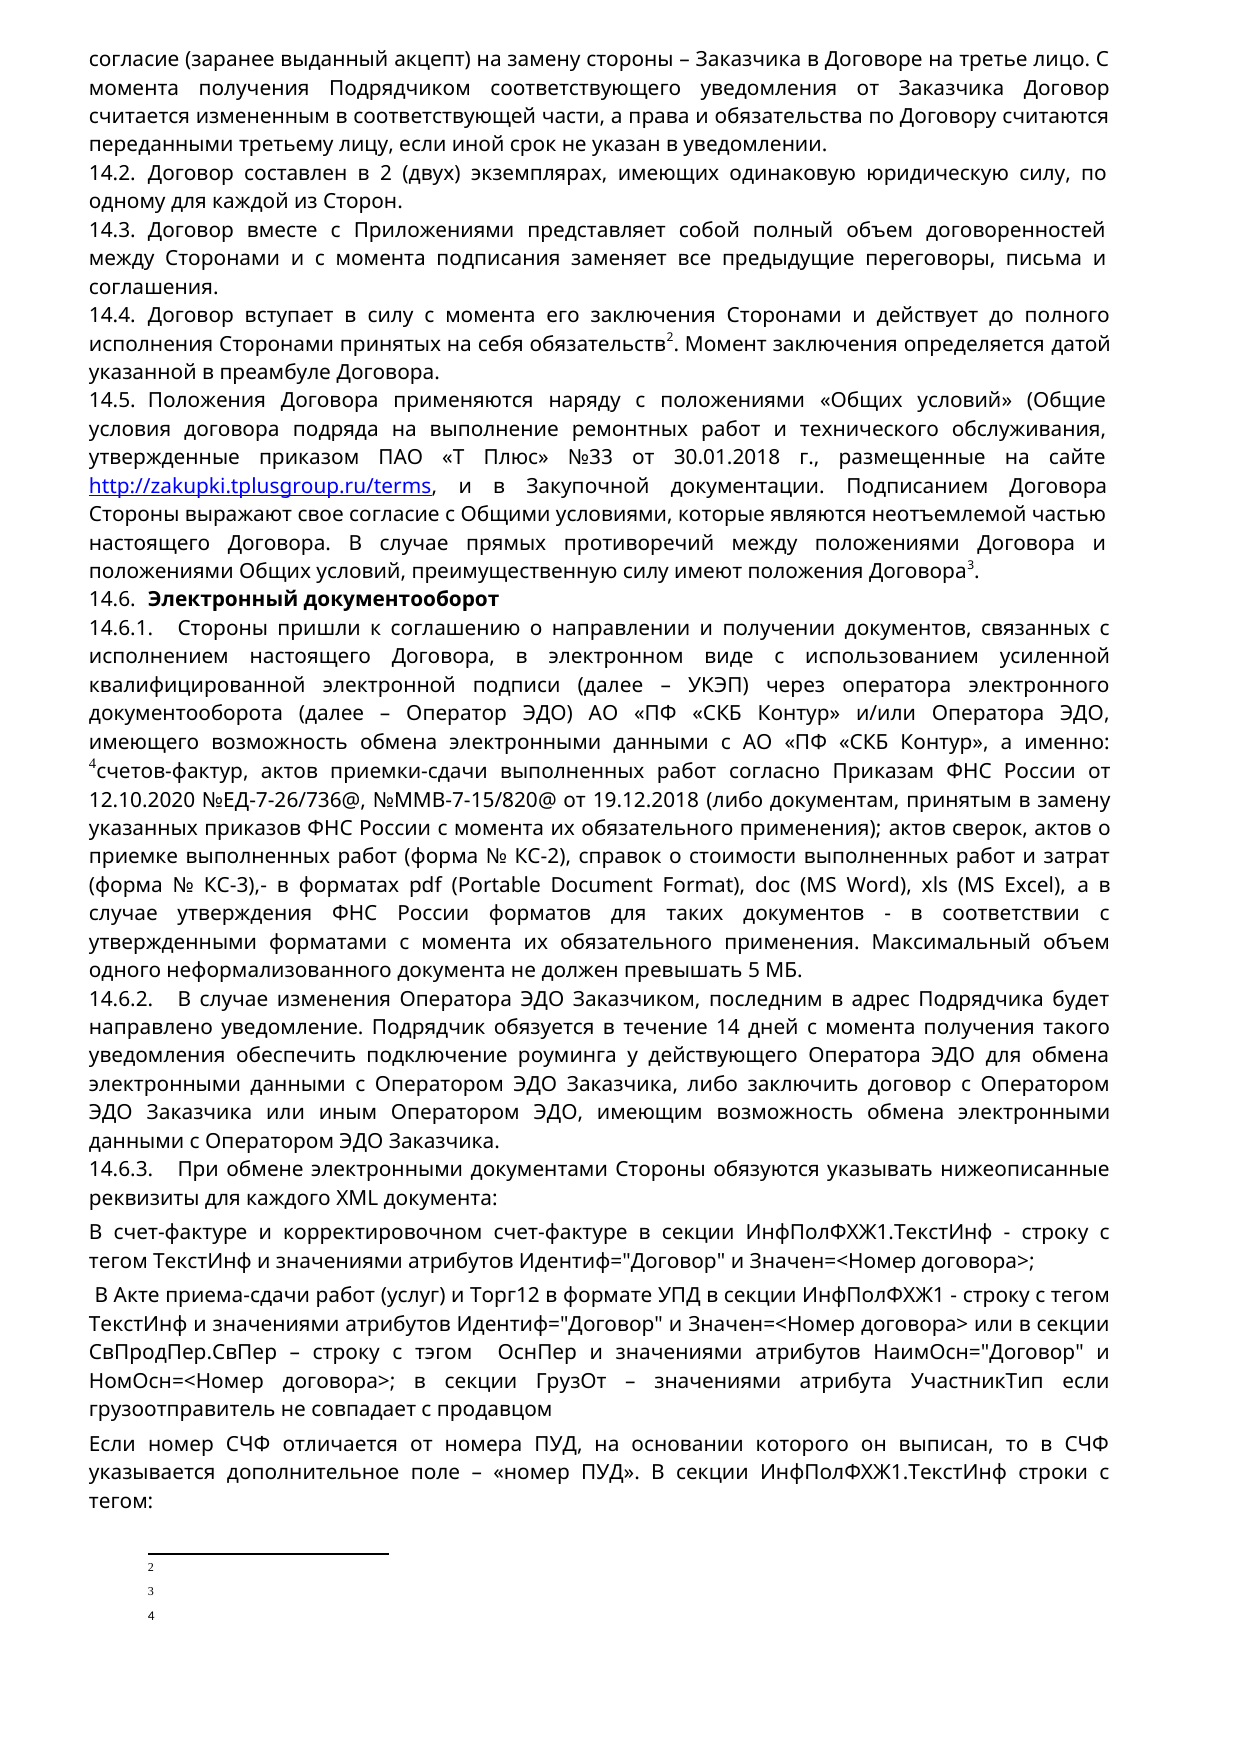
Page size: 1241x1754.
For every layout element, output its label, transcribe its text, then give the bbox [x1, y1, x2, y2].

list Договор составлен в 2 (двух) экземплярах, имеющих одинаковую юридическую силу, по одному для каждой из Сторон. [89, 158, 1107, 215]
list Договор вместе с Приложениями представляет собой полный объем договоренностей между Сторонами и с момента подписания заменяет все предыдущие переговоры, письма и соглашения. [89, 215, 1107, 300]
list Электронный документооборот [89, 584, 1111, 613]
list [89, 44, 1111, 158]
text В счет-фактуре и корректировочном счет-фактуре в секции ИнфПолФХЖ1.ТекстИнф - строку с тегом ТекстИнф и значениями атрибутов Идентиф="Договор" и Значен=<Номер договора>; [89, 1217, 1111, 1274]
list Договор вступает в силу с момента его заключения Сторонами и действует до полного исполнения Сторонами принятых на себя обязательств. Момент заключения определяется датой указанной в преамбуле Договора. [89, 300, 1111, 386]
text Если номер СЧФ отличается от номера ПУД, на основании которого он выписан, то в СЧФ указывается дополнительное поле – «номер ПУД». В секции ИнфПолФХЖ1.ТекстИнф строки с тегом: [89, 1429, 1111, 1514]
list В случае изменения Оператора ЭДО Заказчиком, последним в адрес Подрядчика будет направлено уведомление. Подрядчик обязуется в течение 14 дней с момента получения такого уведомления обеспечить подключение роуминга у действующего Оператора ЭДО для обмена электронными данными с Оператором ЭДО Заказчика, либо заключить договор с Оператором ЭДО Заказчика или иным Оператором ЭДО, имеющим возможность обмена электронными данными с Оператором ЭДО Заказчика. [89, 984, 1111, 1154]
list Стороны пришли к соглашению о направлении и получении документов, связанных с исполнением настоящего Договора, в электронном виде с использованием усиленной квалифицированной электронной подписи (далее – УКЭП) через оператора электронного документооборота (далее – Оператор ЭДО) АО «ПФ «СКБ Контур» и/или Оператора ЭДО, имеющего возможность обмена электронными данными с АО «ПФ «СКБ Контур», а именно: счетов-фактур, актов приемки-сдачи выполненных работ согласно Приказам ФНС России от 12.10.2020 №ЕД-7-26/736@, №ММВ-7-15/820@ от 19.12.2018 (либо документам, принятым в замену указанных приказов ФНС России с момента их обязательного применения); актов сверок, актов о приемке выполненных работ (форма № КС-2), справок о стоимости выполненных работ и затрат (форма № КС-3),- в форматах pdf (Portable Document Format), doc (MS Word), xls (MS Excel), а в случае утверждения ФНС России форматов для таких документов - в соответствии с утвержденными форматами с момента их обязательного применения. Максимальный объем одного неформализованного документа не должен превышать 5 МБ. [89, 613, 1111, 984]
list При обмене электронными документами Стороны обязуются указывать нижеописанные реквизиты для каждого XML документа: [89, 1154, 1111, 1211]
list Положения Договора применяются наряду с положениями «Общих условий» (Общие условия договора подряда на выполнение ремонтных работ и технического обслуживания, утвержденные приказом ПАО «Т Плюс» №33 от 30.01.2018 г., размещенные на сайте http://zakupki.tplusgroup.ru/terms, и в Закупочной документации. Подписанием Договора Стороны выражают свое согласие с Общими условиями, которые являются неотъемлемой частью настоящего Договора. В случае прямых противоречий между положениями Договора и положениями Общих условий, преимущественную силу имеют положения Договора. [89, 386, 1107, 584]
text В Акте приема-сдачи работ (услуг) и Торг12 в формате УПД в секции ИнфПолФХЖ1 - строку с тегом ТекстИнф и значениями атрибутов Идентиф="Договор" и Значен=<Номер договора> или в секции СвПродПер.СвПер – строку с тэгом ОснПер и значениями атрибутов НаимОсн="Договор" и НомОсн=<Номер договора>; в секции ГрузОт – значениями атрибута УчастникТип если грузоотправитель не совпадает с продавцом [89, 1281, 1111, 1423]
